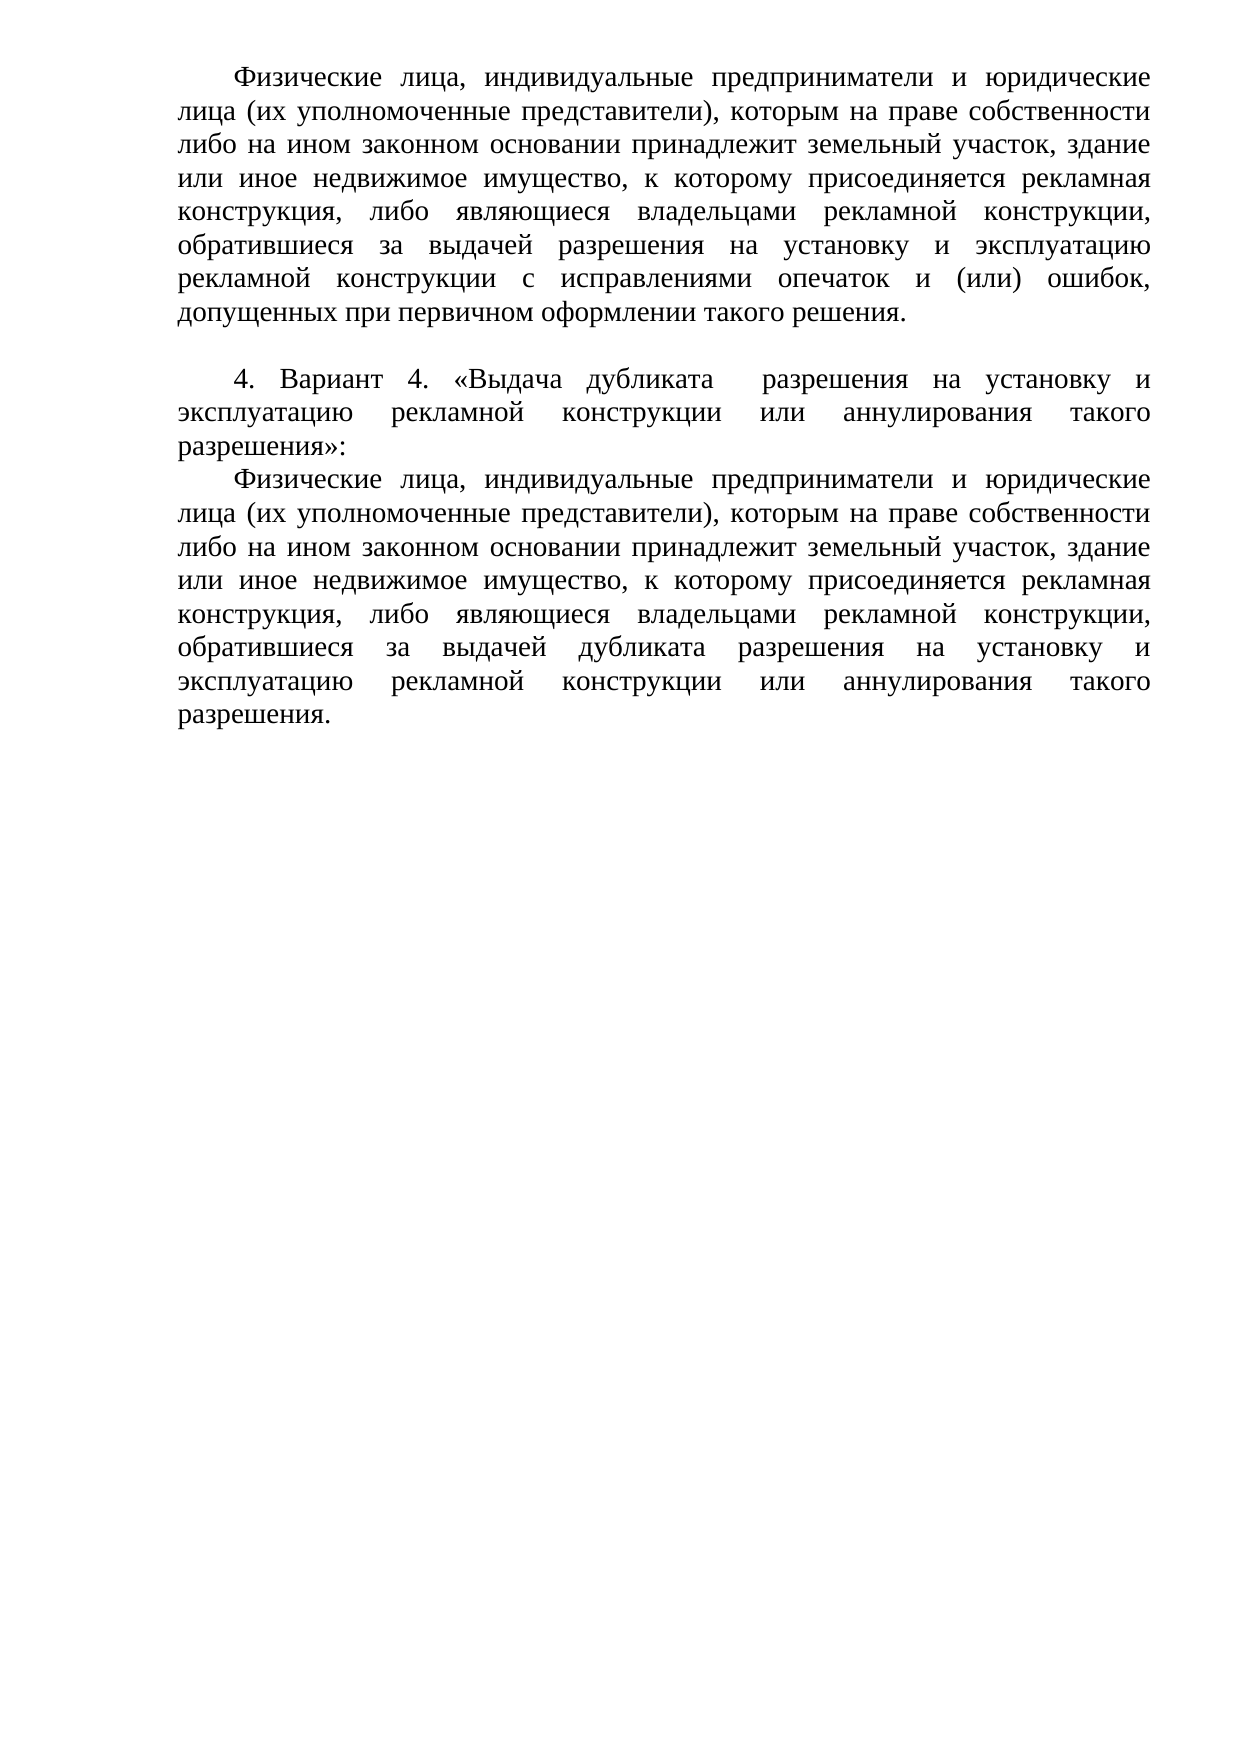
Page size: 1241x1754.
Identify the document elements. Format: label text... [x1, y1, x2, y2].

text Физические лица, индивидуальные предприниматели и юридические лица (их уполномоченные представители), которым на праве собственности либо на ином законном основании принадлежит земельный участок, здание или иное недвижимое имущество, к которому присоединяется рекламная конструкция, либо являющиеся владельцами рекламной конструкции, обратившиеся за выдачей разрешения на установку и эксплуатацию рекламной конструкции с исправлениями опечаток и (или) ошибок, допущенных при первичном оформлении такого решения. [177, 59, 1152, 327]
text 4. Вариант 4. «Выдача дубликата разрешения на установку и эксплуатацию рекламной конструкции или аннулирования такого разрешения»: [177, 361, 1152, 462]
text Физические лица, индивидуальные предприниматели и юридические лица (их уполномоченные представители), которым на праве собственности либо на ином законном основании принадлежит земельный участок, здание или иное недвижимое имущество, к которому присоединяется рекламная конструкция, либо являющиеся владельцами рекламной конструкции, обратившиеся за выдачей дубликата разрешения на установку и эксплуатацию рекламной конструкции или аннулирования такого разрешения. [177, 462, 1152, 730]
